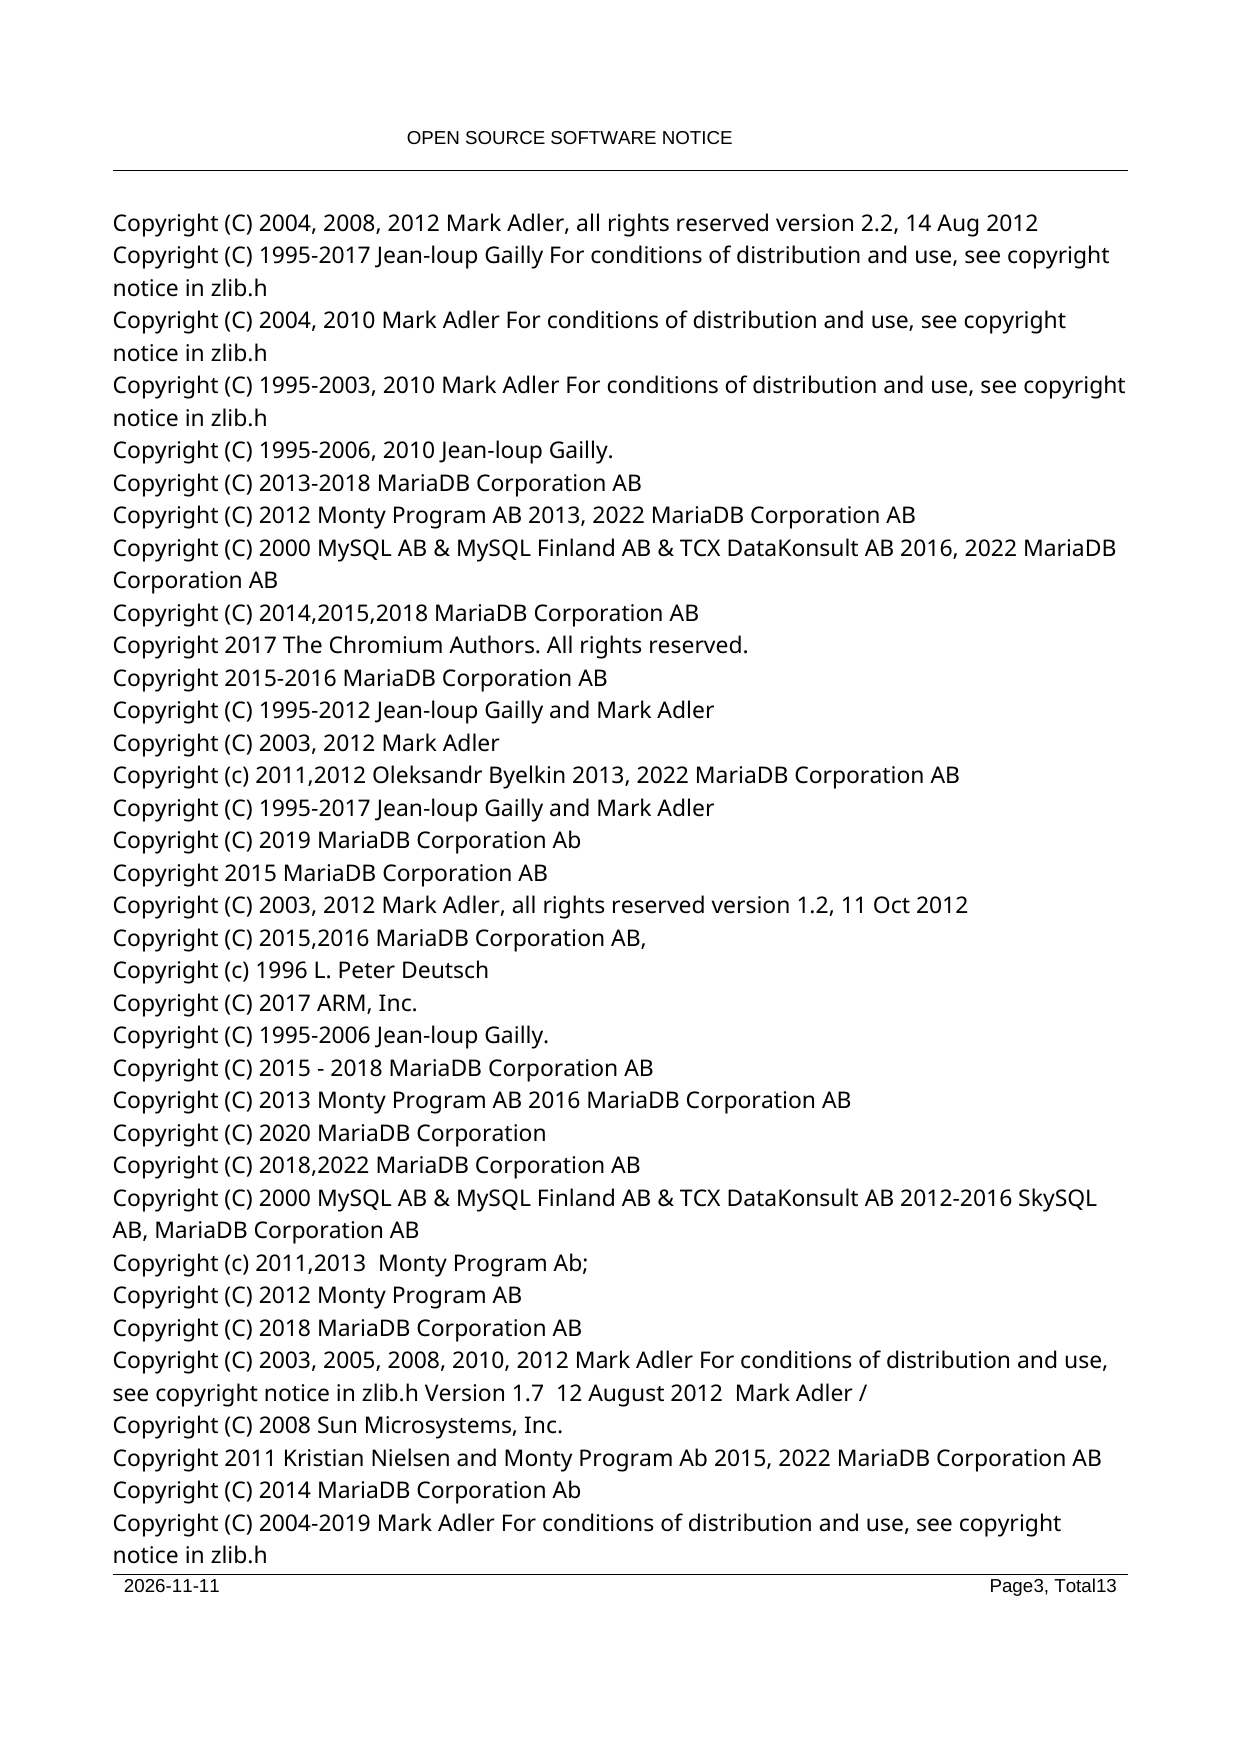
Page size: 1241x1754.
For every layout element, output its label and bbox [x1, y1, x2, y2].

text [112, 206, 1128, 1571]
